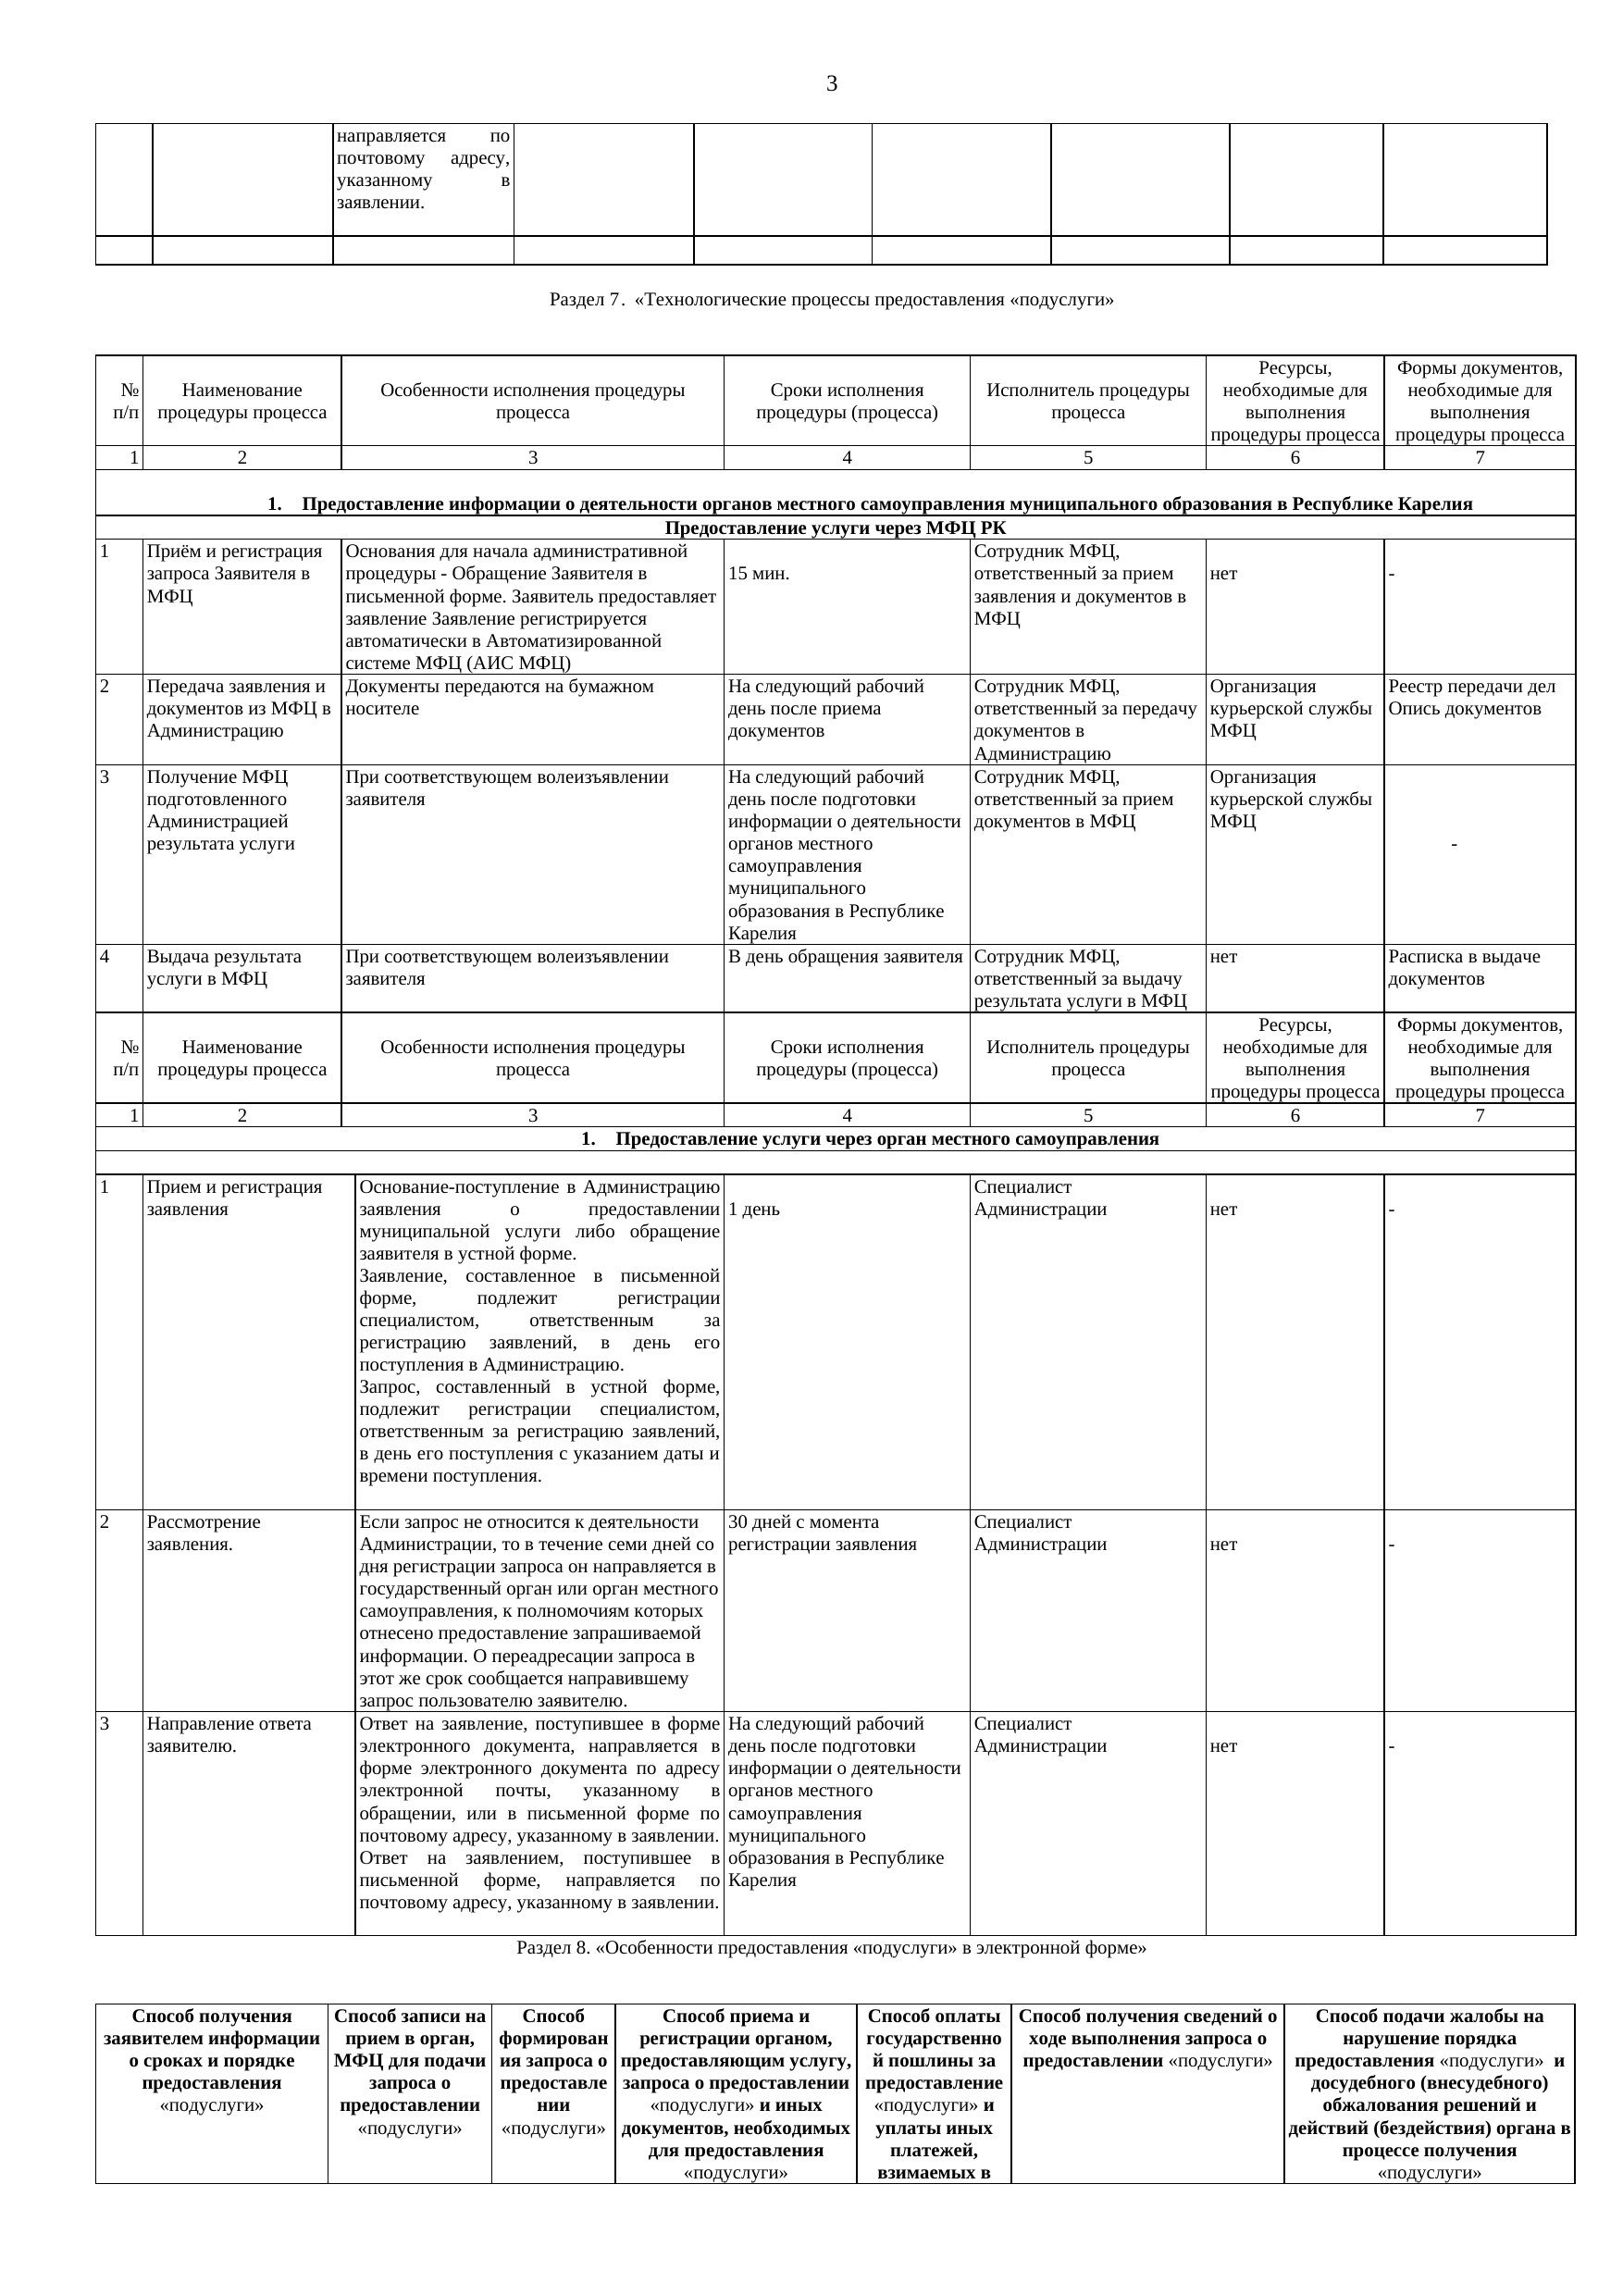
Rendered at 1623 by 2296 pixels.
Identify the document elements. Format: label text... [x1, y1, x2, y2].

table_cell [695, 237, 872, 264]
text Раздел 8. «Особенности предоставления «подуслуги» в электронной форме» [95, 1936, 1568, 1958]
table_cell Передача заявления и документов из МФЦ в Администрацию [143, 675, 341, 764]
table_cell 7 [1385, 446, 1575, 468]
table_cell Приём и регистрация запроса Заявителя в МФЦ [143, 540, 341, 674]
table_cell Особенности исполнения процедуры процесса [342, 1013, 724, 1102]
table_cell - [1385, 765, 1575, 943]
table_cell [96, 237, 152, 264]
table_cell Формы документов, необходимые для выполнения процедуры процесса [1385, 1013, 1575, 1102]
table_cell 30 дней с момента регистрации заявления [725, 1510, 970, 1711]
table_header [858, 2004, 1010, 2183]
table_cell 6 [1207, 446, 1383, 468]
table_cell Направление ответа заявителю. [143, 1712, 354, 1935]
text Раздел 7. «Технологические процессы предоставления «подуслуги» [95, 288, 1568, 310]
table_cell Сотрудник МФЦ, ответственный за прием документов в МФЦ [971, 765, 1206, 943]
table_cell Организация курьерской службы МФЦ [1207, 765, 1383, 943]
table_cell Основание-поступление в Администрацию заявления о предоставлении муниципальной услуги либо обращение заявителя в устной форме. Заявление, составленное в письменной форме, подлежит регистрации специалистом, ответственным за регистрацию заявлений, в день его поступления в Администрацию. Запрос, составленный в устной форме, подлежит регистрации специалистом, ответственным за регистрацию заявлений, в день его поступления с указанием даты и времени поступления. [356, 1175, 724, 1509]
table_cell 2 [96, 1510, 142, 1711]
table_cell При соответствующем волеизъявлении заявителя [342, 765, 724, 943]
table_cell Прием и регистрация заявления [143, 1175, 354, 1509]
table_cell Специалист Администрации [971, 1510, 1206, 1711]
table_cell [1052, 124, 1229, 235]
table_cell Предоставление информации о деятельности органов местного самоуправления муниципального образования в Республике Карелия [96, 470, 1575, 515]
table_cell нет [1207, 1712, 1383, 1935]
table_cell Предоставление услуги через МФЦ РК [96, 516, 1575, 539]
table_cell 4 [725, 446, 970, 468]
table_cell [96, 1151, 1575, 1173]
table_header Формы документов, необходимые для выполнения процедуры процесса [1385, 356, 1575, 445]
table_cell 3 [96, 765, 142, 943]
table_header Особенности исполнения процедуры процесса [342, 356, 724, 445]
table_cell 1 [96, 1175, 142, 1509]
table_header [1012, 2004, 1283, 2183]
table_header Исполнитель процедуры процесса [971, 356, 1206, 445]
table_cell Реестр передачи дел Опись документов [1385, 675, 1575, 764]
table_cell 3 [342, 1104, 724, 1126]
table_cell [154, 124, 332, 235]
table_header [1285, 2004, 1574, 2183]
table_cell [514, 237, 693, 264]
table_cell - [1385, 1712, 1575, 1935]
table_cell Специалист Администрации [971, 1712, 1206, 1935]
table_cell 7 [1385, 1104, 1575, 1126]
table_cell [334, 237, 514, 264]
table_cell Документы передаются на бумажном носителе [342, 675, 724, 764]
table_cell На следующий рабочий день после подготовки информации о деятельности органов местного самоуправления муниципального образования в Республике Карелия [725, 1712, 970, 1935]
table_cell 3 [96, 1712, 142, 1935]
table_cell 3 [342, 446, 724, 468]
table_cell № п/п [96, 1013, 142, 1102]
table_cell Исполнитель процедуры процесса [971, 1013, 1206, 1102]
table_cell нет [1207, 540, 1383, 674]
table_cell [154, 237, 332, 264]
table_header Наименование процедуры процесса [143, 356, 341, 445]
table_cell 1 [96, 1104, 142, 1126]
table_cell [1052, 237, 1229, 264]
table_cell Если запрос не относится к деятельности Администрации, то в течение семи дней со дня регистрации запроса он направляется в государственный орган или орган местного самоуправления, к полномочиям которых отнесено предоставление запрашиваемой информации. О переадресации запроса в этот же срок сообщается направившему запрос пользователю заявителю. [356, 1510, 724, 1711]
table_cell 4 [96, 945, 142, 1011]
table_cell нет [1207, 1175, 1383, 1509]
table_cell На следующий рабочий день после подготовки информации о деятельности органов местного самоуправления муниципального образования в Республике Карелия [725, 765, 970, 943]
table_cell 6 [1207, 1104, 1383, 1126]
table_header № п/п [96, 356, 142, 445]
table_cell [1231, 237, 1382, 264]
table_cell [1384, 124, 1546, 235]
table_cell 1 [96, 124, 152, 235]
table_cell [873, 124, 1050, 235]
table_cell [334, 124, 514, 235]
table_cell 1 [96, 446, 142, 468]
table_cell нет [1207, 945, 1383, 1011]
table_cell Сотрудник МФЦ, ответственный за передачу документов в Администрацию [971, 675, 1206, 764]
table_cell Сотрудник МФЦ, ответственный за выдачу результата услуги в МФЦ [971, 945, 1206, 1011]
table_cell Организация курьерской службы МФЦ [1207, 675, 1383, 764]
table_cell Основания для начала административной процедуры - Обращение Заявителя в письменной форме. Заявитель предоставляет заявление Заявление регистрируется автоматически в Автоматизированной системе МФЦ (АИС МФЦ) [342, 540, 724, 674]
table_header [96, 2004, 328, 2183]
table_cell 1 [96, 540, 142, 674]
table_cell [1384, 237, 1546, 264]
table_cell Рассмотрение заявления. [143, 1510, 354, 1711]
table_cell Наименование процедуры процесса [143, 1013, 341, 1102]
table_cell Положительный [514, 124, 693, 235]
table_cell 2 [143, 1104, 341, 1126]
table_cell Расписка в выдаче документов [1385, 945, 1575, 1011]
table_cell - [1385, 1175, 1575, 1509]
table_cell Сроки исполнения процедуры (процесса) [725, 1013, 970, 1102]
table_cell 5 [971, 1104, 1206, 1126]
table_cell Предоставление услуги через орган местного самоуправления [96, 1127, 1575, 1149]
table_cell - [1385, 1510, 1575, 1711]
table_cell 2 [96, 675, 142, 764]
table_cell На следующий рабочий день после приема документов [725, 675, 970, 764]
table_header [492, 2004, 614, 2183]
table_cell Ресурсы, необходимые для выполнения процедуры процесса [1207, 1013, 1383, 1102]
table_cell 5 [971, 446, 1206, 468]
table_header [616, 2004, 856, 2183]
table_cell Выдача результата услуги в МФЦ [143, 945, 341, 1011]
table_cell 1 день [725, 1175, 970, 1509]
table_cell 2 [143, 446, 341, 468]
table_cell Специалист Администрации [971, 1175, 1206, 1509]
table_cell [873, 237, 1050, 264]
table_cell 15 мин. [725, 540, 970, 674]
table_cell 4 [725, 1104, 970, 1126]
table_cell При соответствующем волеизъявлении заявителя [342, 945, 724, 1011]
table_cell нет [1207, 1510, 1383, 1711]
table_cell [1231, 124, 1382, 235]
table_header Сроки исполнения процедуры (процесса) [725, 356, 970, 445]
table_cell Получение МФЦ подготовленного Администрацией результата услуги [143, 765, 341, 943]
table_cell Сотрудник МФЦ, ответственный за прием заявления и документов в МФЦ [971, 540, 1206, 674]
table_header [328, 2004, 491, 2183]
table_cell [695, 124, 872, 235]
table_cell В день обращения заявителя [725, 945, 970, 1011]
table_cell - [1385, 540, 1575, 674]
table_header Ресурсы, необходимые для выполнения процедуры процесса [1207, 356, 1383, 445]
